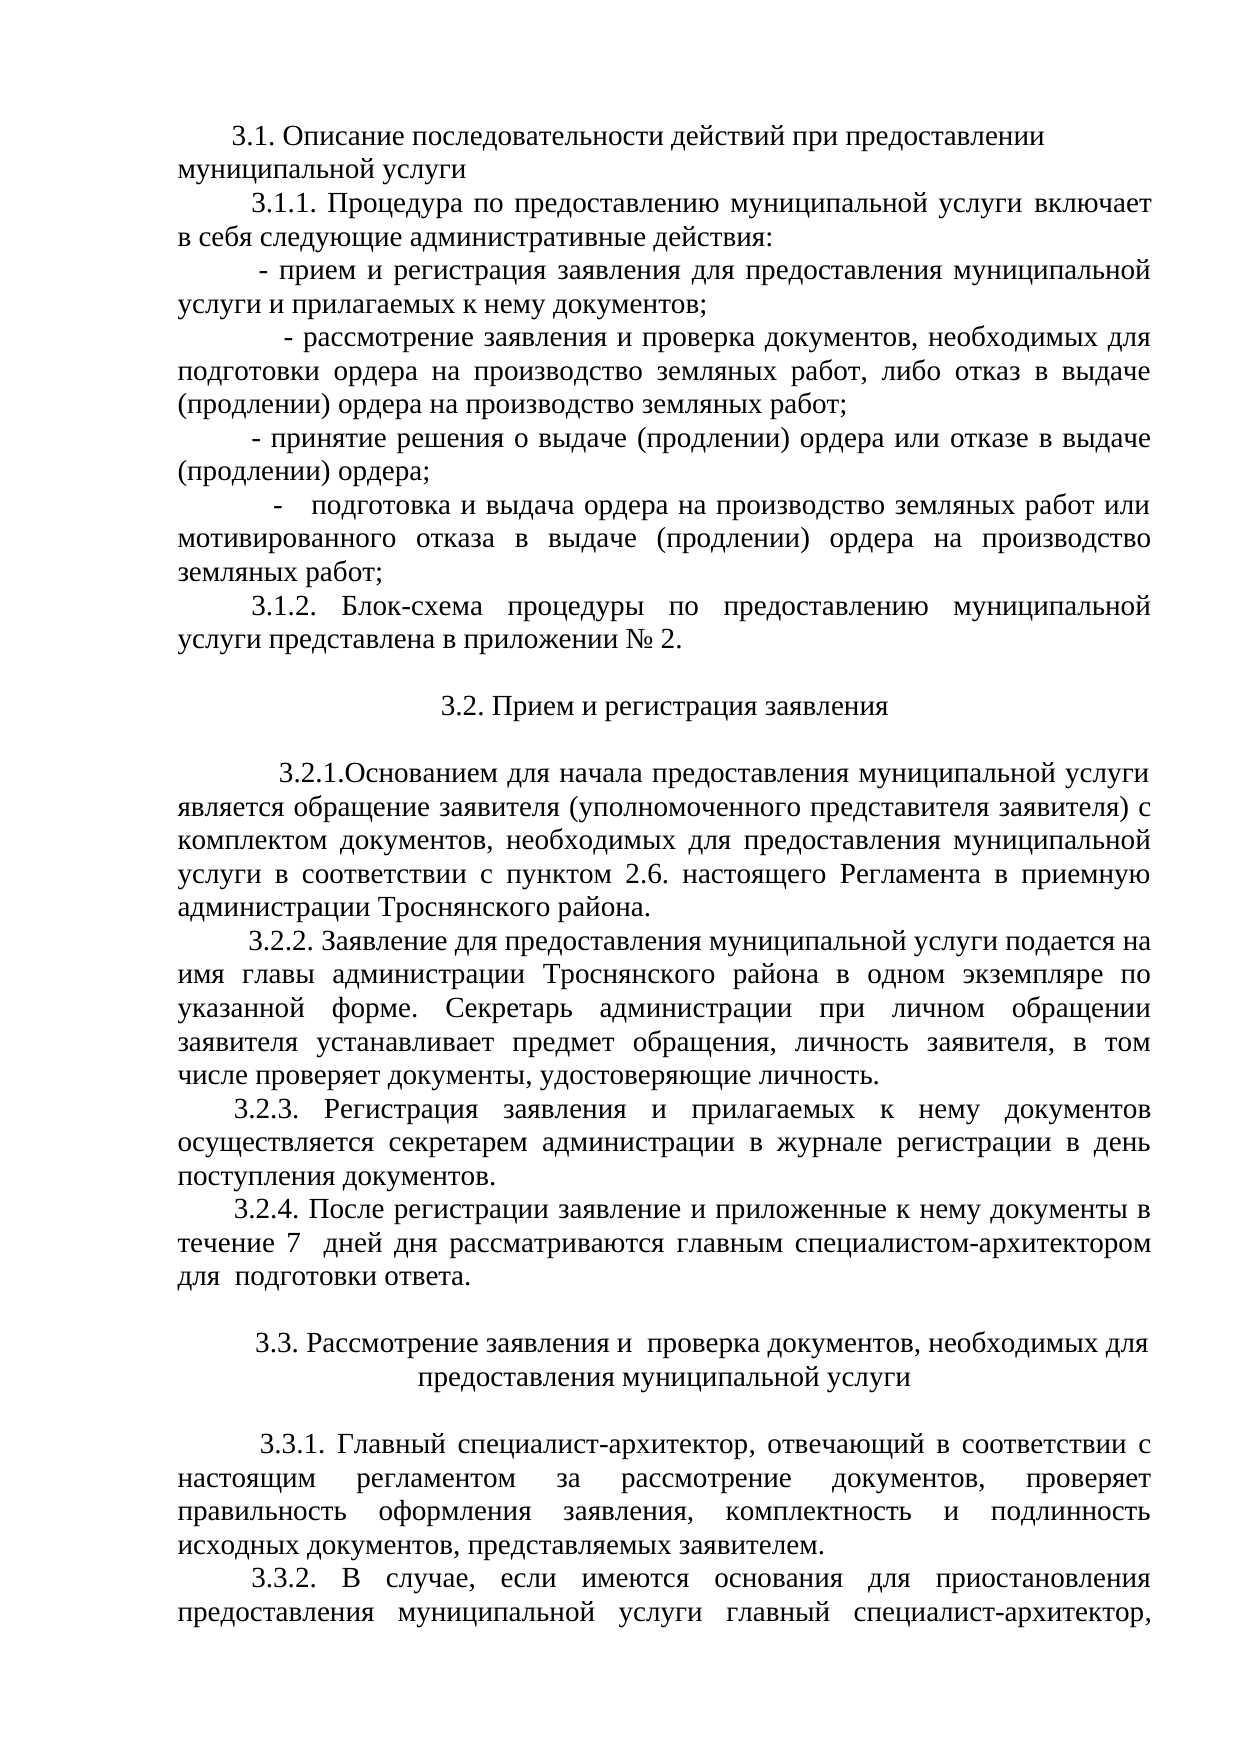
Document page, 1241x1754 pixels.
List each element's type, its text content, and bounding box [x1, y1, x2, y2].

text 3.2.1.Основанием для начала предоставления муниципальной услуги является обращение заявителя (уполномоченного представителя заявителя) с комплектом документов, необходимых для предоставления муниципальной услуги в соответствии с пунктом 2.6. настоящего Регламента в приемную администрации Троснянского района. [177, 755, 1152, 923]
text - прием и регистрация заявления для предоставления муниципальной услуги и прилагаемых к нему документов; [177, 252, 1152, 319]
text 3.1.1. Процедура по предоставлению муниципальной услуги включает в себя следующие административные действия: [177, 185, 1152, 252]
text 3.2.3. Регистрация заявления и прилагаемых к нему документов осуществляется секретарем администрации в журнале регистрации в день поступления документов. [177, 1091, 1152, 1191]
text 3.1.2. Блок-схема процедуры по предоставлению муниципальной услуги представлена в приложении № 2. [177, 588, 1152, 655]
text - рассмотрение заявления и проверка документов, необходимых для подготовки ордера на производство земляных работ, либо отказ в выдаче (продлении) ордера на производство земляных работ; [177, 319, 1152, 420]
text 3.2.2. Заявление для предоставления муниципальной услуги подается на имя главы администрации Троснянского района в одном экземпляре по указанной форме. Секретарь администрации при личном обращении заявителя устанавливает предмет обращения, личность заявителя, в том числе проверяет документы, удостоверяющие личность. [177, 923, 1152, 1091]
text - принятие решения о выдаче (продлении) ордера или отказе в выдаче (продлении) ордера; [177, 420, 1152, 487]
text 3.2. Прием и регистрация заявления [177, 688, 1152, 722]
text - подготовка и выдача ордера на производство земляных работ или мотивированного отказа в выдаче (продлении) ордера на производство земляных работ; [177, 487, 1152, 588]
text 3.2.4. После регистрации заявление и приложенные к нему документы в течение 7 дней дня рассматриваются главным специалистом-архитектором для подготовки ответа. [177, 1191, 1152, 1292]
text 3.3.1. Главный специалист-архитектор, отвечающий в соответствии с настоящим регламентом за рассмотрение документов, проверяет правильность оформления заявления, комплектность и подлинность исходных документов, представляемых заявителем. [177, 1426, 1152, 1560]
text Заго3.1. Описание последовательности действий при предоставлении муниципальной услуги [177, 118, 1152, 185]
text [177, 1560, 1152, 1627]
text 3.3. Рассмотрение заявления и проверка документов, необходимых для предоставления муниципальной услуги [177, 1326, 1152, 1393]
